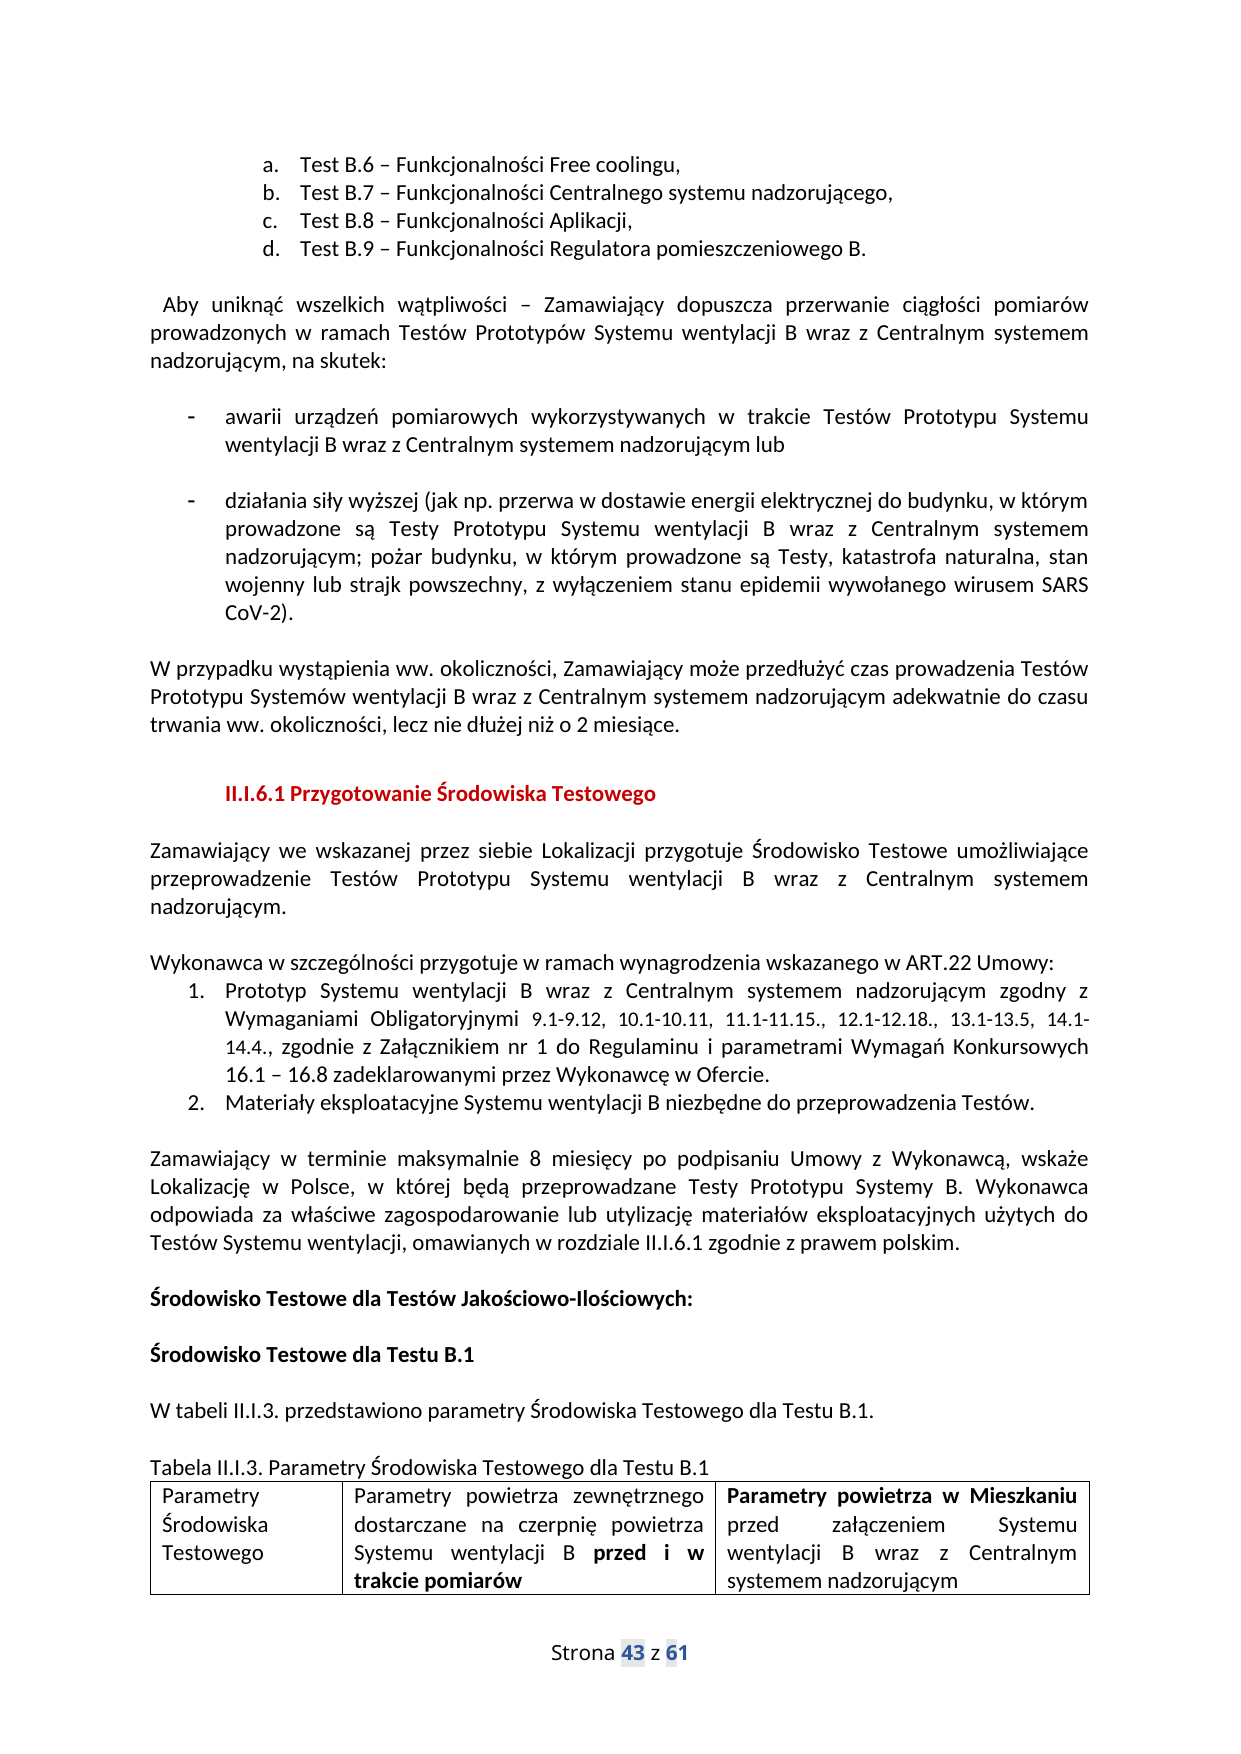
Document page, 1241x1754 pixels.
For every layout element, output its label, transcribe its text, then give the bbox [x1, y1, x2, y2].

list Prototyp Systemu wentylacji B wraz z Centralnym systemem nadzorującym zgodny z Wymaganiami Obligatoryjnymi 9.1-9.12, 10.1-10.11, 11.1-11.15., 12.1-12.18., 13.1-13.5, 14.1-14.4., zgodnie z Załącznikiem nr 1 do Regulaminu i parametrami Wymagań Konkursowych 16.1 – 16.8 zadeklarowanymi przez Wykonawcę w Ofercie. [187, 976, 1090, 1088]
table_header Parametry Środowiska Testowego [151, 1482, 342, 1594]
text W przypadku wystąpienia ww. okoliczności, Zamawiający może przedłużyć czas prowadzenia Testów Prototypu Systemów wentylacji B wraz z Centralnym systemem nadzorującym adekwatnie do czasu trwania ww. okoliczności, lecz nie dłużej niż o 2 miesiące. [150, 654, 1090, 738]
list Materiały eksploatacyjne Systemu wentylacji B niezbędne do przeprowadzenia Testów. [187, 1088, 1090, 1116]
list Test B.8 – Funkcjonalności Aplikacji, [262, 206, 1090, 234]
table_header Parametry powietrza zewnętrznego dostarczane na czerpnię powietrza Systemu wentylacji B przed i w trakcie pomiarów [343, 1482, 715, 1594]
list Test B.6 – Funkcjonalności Free coolingu, [262, 150, 1090, 178]
table_header Parametry powietrza w Mieszkaniu przed załączeniem Systemu wentylacji B wraz z Centralnym systemem nadzorującym [716, 1482, 1089, 1594]
text Środowisko Testowe dla Testów Jakościowo-Ilościowych: [150, 1284, 1090, 1312]
text Wykonawca w szczególności przygotuje w ramach wynagrodzenia wskazanego w ART.22 Umowy: [150, 948, 1090, 976]
text Aby uniknąć wszelkich wątpliwości – Zamawiający dopuszcza przerwanie ciągłości pomiarów prowadzonych w ramach Testów Prototypów Systemu wentylacji B wraz z Centralnym systemem nadzorującym, na skutek: [150, 290, 1090, 374]
text Zamawiający w terminie maksymalnie 8 miesięcy po podpisaniu Umowy z Wykonawcą, wskaże Lokalizację w Polsce, w której będą przeprowadzane Testy Prototypu Systemy B. Wykonawca odpowiada za właściwe zagospodarowanie lub utylizację materiałów eksploatacyjnych użytych do Testów Systemu wentylacji, omawianych w rozdziale II.I.6.1 zgodnie z prawem polskim. [150, 1144, 1090, 1256]
text Tabela II.I.3. Parametry Środowiska Testowego dla Testu B.1 [150, 1453, 1090, 1481]
list Test B.7 – Funkcjonalności Centralnego systemu nadzorującego, [262, 178, 1090, 206]
list awarii urządzeń pomiarowych wykorzystywanych w trakcie Testów Prototypu Systemu wentylacji B wraz z Centralnym systemem nadzorującym lub [187, 402, 1090, 458]
list Test B.9 – Funkcjonalności Regulatora pomieszczeniowego B. [262, 234, 1090, 262]
text Środowisko Testowe dla Testu B.1 [150, 1341, 1090, 1368]
subtitle II.I.6.1 Przygotowanie Środowiska Testowego [150, 779, 1090, 807]
list działania siły wyższej (jak np. przerwa w dostawie energii elektrycznej do budynku, w którym prowadzone są Testy Prototypu Systemu wentylacji B wraz z Centralnym systemem nadzorującym; pożar budynku, w którym prowadzone są Testy, katastrofa naturalna, stan wojenny lub strajk powszechny, z wyłączeniem stanu epidemii wywołanego wirusem SARS CoV-2). [187, 486, 1090, 626]
text Zamawiający we wskazanej przez siebie Lokalizacji przygotuje Środowisko Testowe umożliwiające przeprowadzenie Testów Prototypu Systemu wentylacji B wraz z Centralnym systemem nadzorującym. [150, 836, 1090, 920]
text W tabeli II.I.3. przedstawiono parametry Środowiska Testowego dla Testu B.1. [150, 1397, 1090, 1424]
